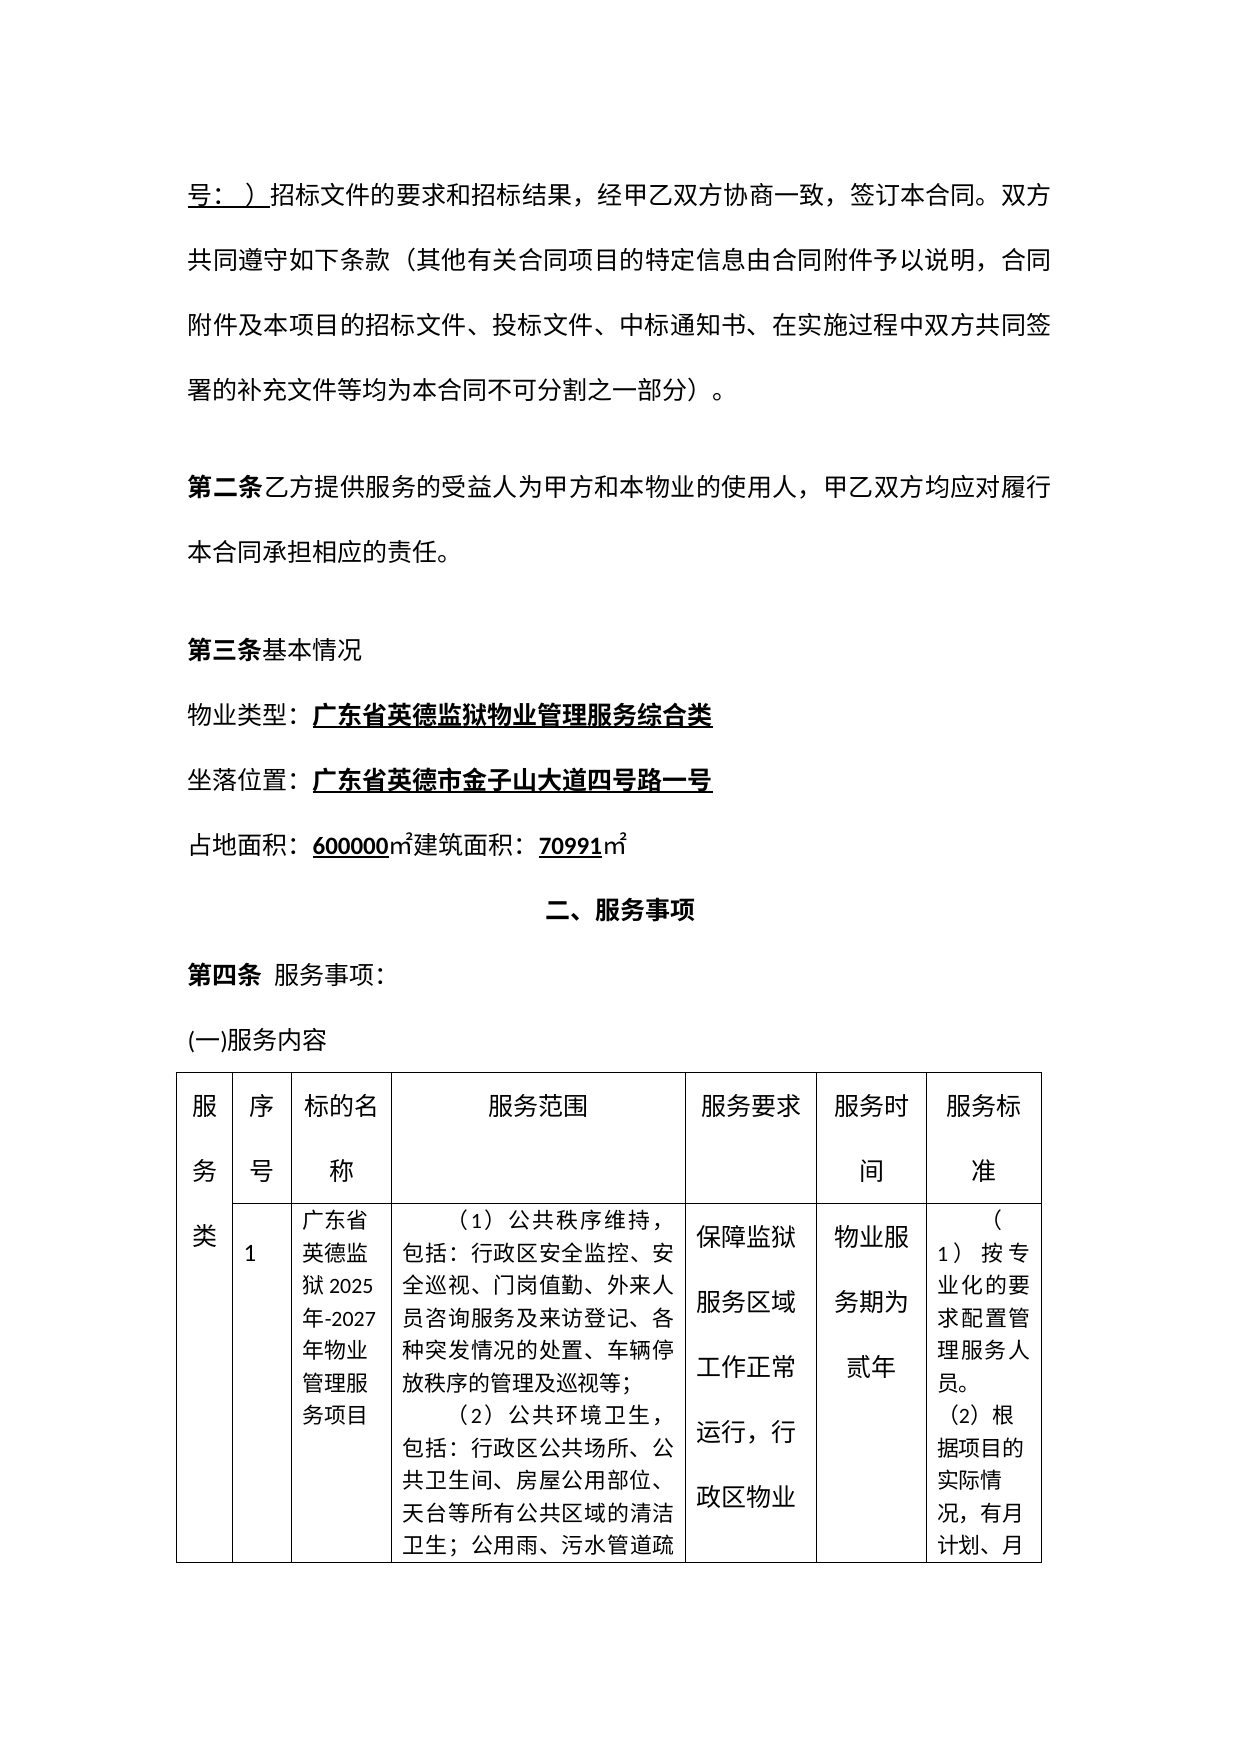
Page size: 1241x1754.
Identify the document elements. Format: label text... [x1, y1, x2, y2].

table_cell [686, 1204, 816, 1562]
text 占地面积：600000㎡建筑面积：70991㎡ [187, 812, 1053, 877]
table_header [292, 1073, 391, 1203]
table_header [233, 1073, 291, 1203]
text 二、服务事项 [187, 877, 1053, 942]
text 坐落位置：广东省英德市金子山大道四号路一号 [187, 747, 1053, 812]
text (一)服务内容 [187, 1007, 1053, 1072]
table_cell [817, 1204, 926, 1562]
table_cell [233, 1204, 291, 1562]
text 第三条基本情况 [187, 617, 1053, 682]
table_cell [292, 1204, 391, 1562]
text 物业类型：广东省英德监狱物业管理服务综合类 [187, 682, 1053, 747]
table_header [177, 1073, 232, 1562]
text 第二条乙方提供服务的受益人为甲方和本物业的使用人，甲乙双方均应对履行本合同承担相应的责任。 [187, 454, 1053, 584]
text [187, 162, 1053, 422]
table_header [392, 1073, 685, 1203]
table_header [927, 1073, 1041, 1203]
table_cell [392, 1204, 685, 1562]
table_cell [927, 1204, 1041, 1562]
text 第四条 服务事项： [187, 942, 1053, 1007]
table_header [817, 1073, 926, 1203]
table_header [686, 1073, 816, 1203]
